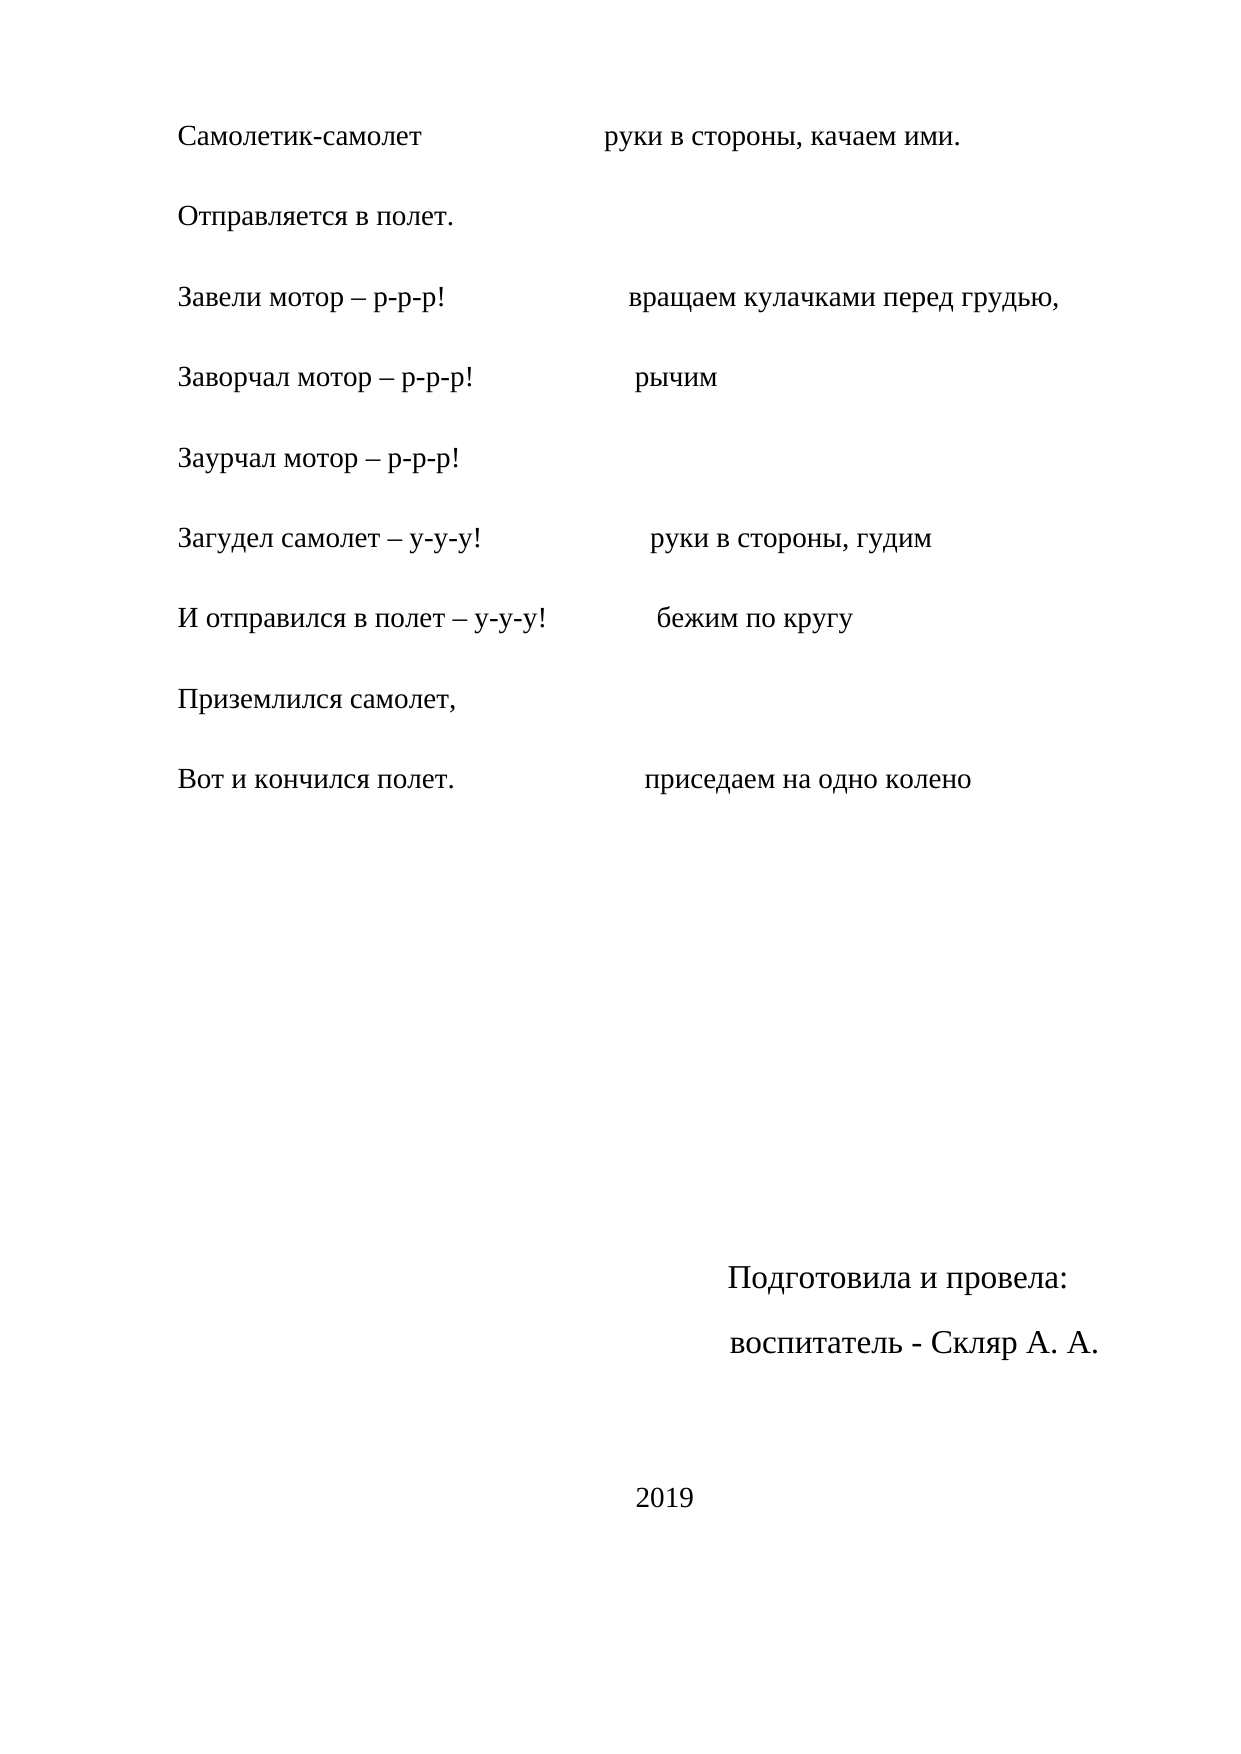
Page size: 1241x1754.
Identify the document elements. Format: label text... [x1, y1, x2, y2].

text Заворчал мотор – р-р-р! рычим [177, 359, 1152, 393]
text И отправился в полет – у-у-у! бежим по кругу [177, 601, 1152, 634]
text Заурчал мотор – р-р-р! [177, 440, 1152, 473]
text воспитатель - Скляр А. А. [177, 1322, 1152, 1361]
text Подготовила и провела: [177, 1257, 1152, 1296]
text Приземлился самолет, [177, 681, 1152, 714]
text Отправляется в полет. [177, 198, 1152, 232]
text Загудел самолет – у-у-у! руки в стороны, гудим [177, 520, 1152, 554]
text Завели мотор – р-р-р! вращаем кулачками перед грудью, [177, 279, 1152, 312]
text Самолетик-самолет руки в стороны, качаем ими. [177, 118, 1152, 152]
text 2019 [177, 1480, 1152, 1514]
text Вот и кончился полет. приседаем на одно колено [177, 761, 1152, 795]
